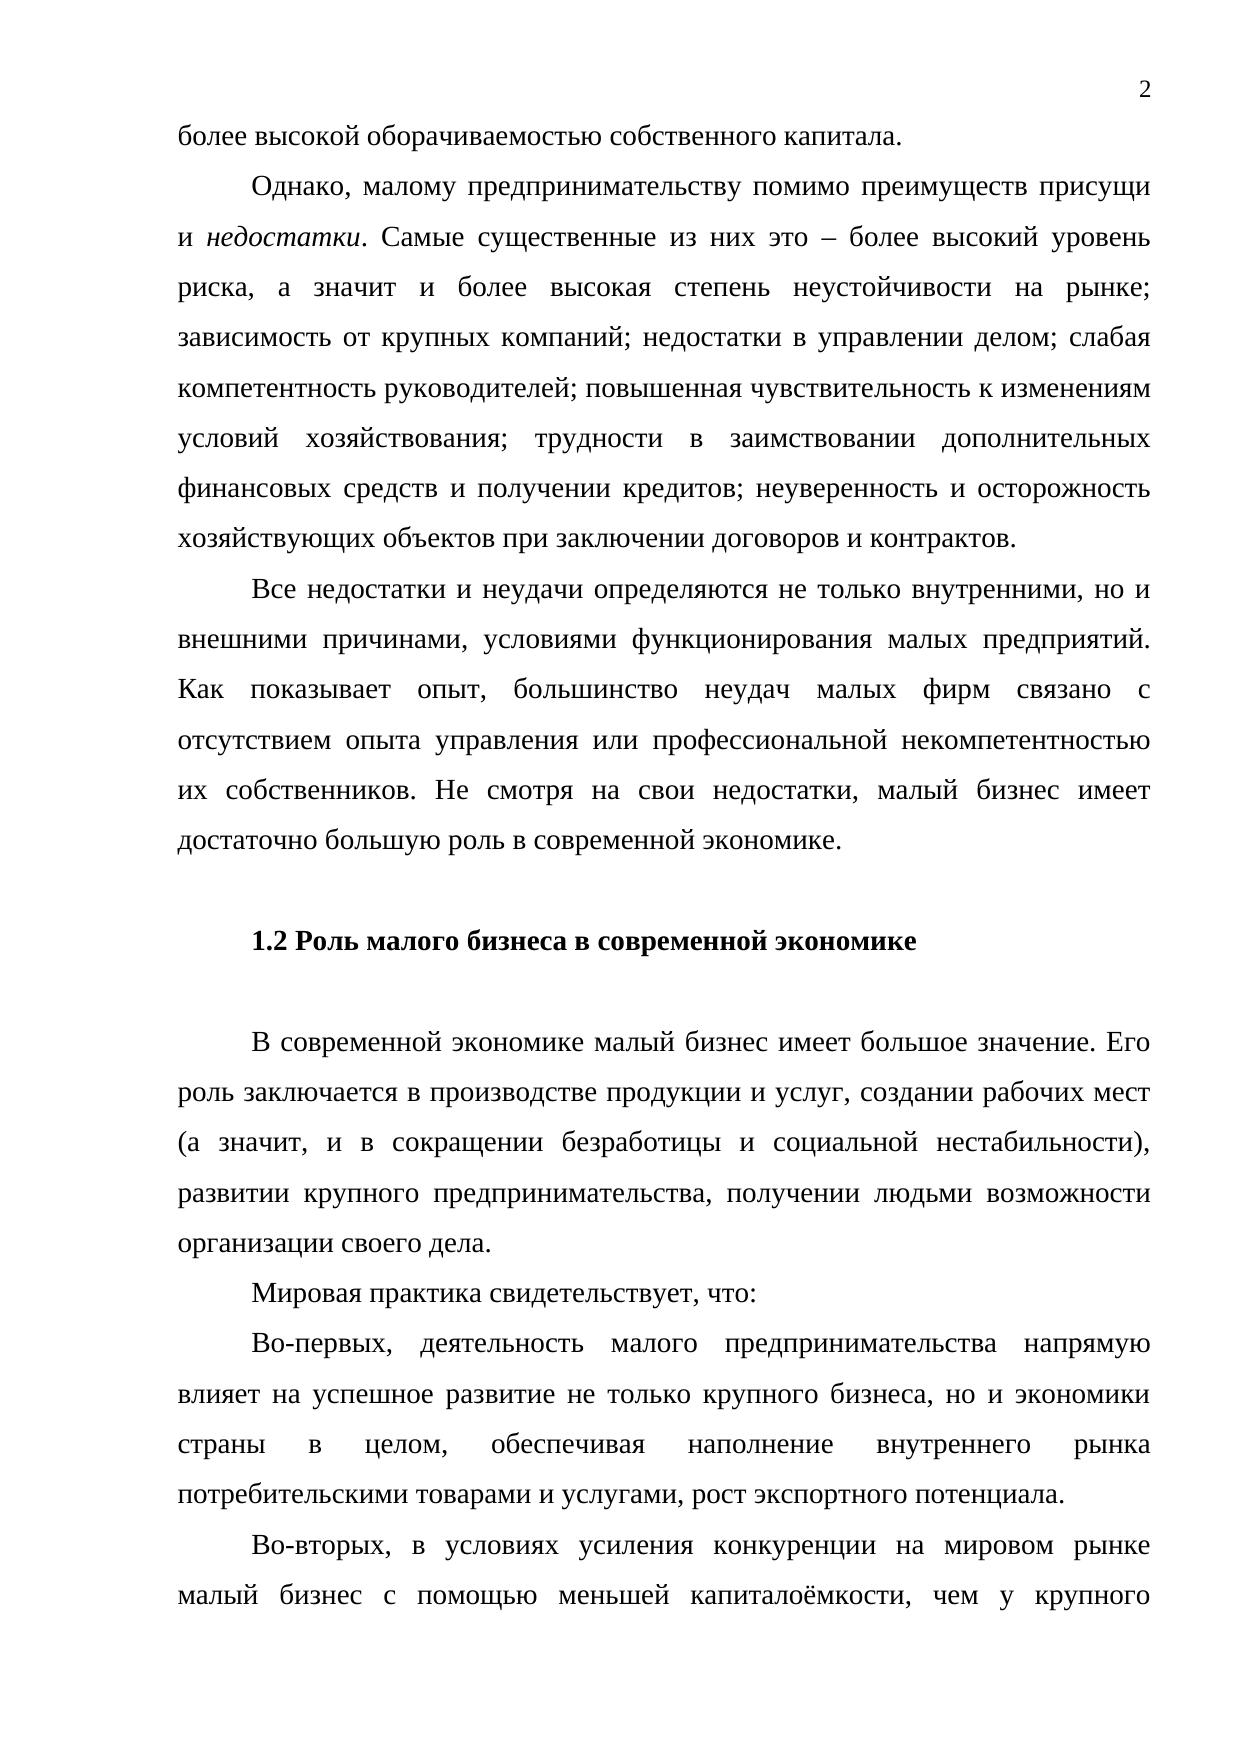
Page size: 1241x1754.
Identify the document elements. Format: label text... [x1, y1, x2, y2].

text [177, 1527, 1152, 1611]
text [177, 118, 1152, 152]
text Все недостатки и неудачи определяются не только внутренними, но и внешними причинами, условиями функционирования малых предприятий. Как показывает опыт, большинство неудач малых фирм связано с отсутствием опыта управления или профессиональной некомпетентностью их собственников. Не смотря на свои недостатки, малый бизнес имеет достаточно большую роль в современной экономике. [177, 571, 1152, 856]
text В современной экономике малый бизнес имеет большое значение. Его роль заключается в производстве продукции и услуг, создании рабочих мест (а значит, и в сокращении безработицы и социальной нестабильности), развитии крупного предпринимательства, получении людьми возможности организации своего дела. [177, 1024, 1152, 1258]
text Мировая практика свидетельствует, что: [177, 1275, 1152, 1309]
text Однако, малому предпринимательству помимо преимуществ присущи и недостатки. Самые существенные из них это – более высокий уровень риска, а значит и более высокая степень неустойчивости на рынке; зависимость от крупных компаний; недостатки в управлении делом; слабая компетентность руководителей; повышенная чувствительность к изменениям условий хозяйствования; трудности в заимствовании дополнительных финансовых средств и получении кредитов; неуверенность и осторожность хозяйствующих объектов при заключении договоров и контрактов. [177, 168, 1152, 554]
text Во-первых, деятельность малого предпринимательства напрямую влияет на успешное развитие не только крупного бизнеса, но и экономики страны в целом, обеспечивая наполнение внутреннего рынка потребительскими товарами и услугами, рост экспортного потенциала. [177, 1326, 1152, 1510]
subtitle 1.2 Роль малого бизнеса в современной экономике [177, 923, 1152, 957]
